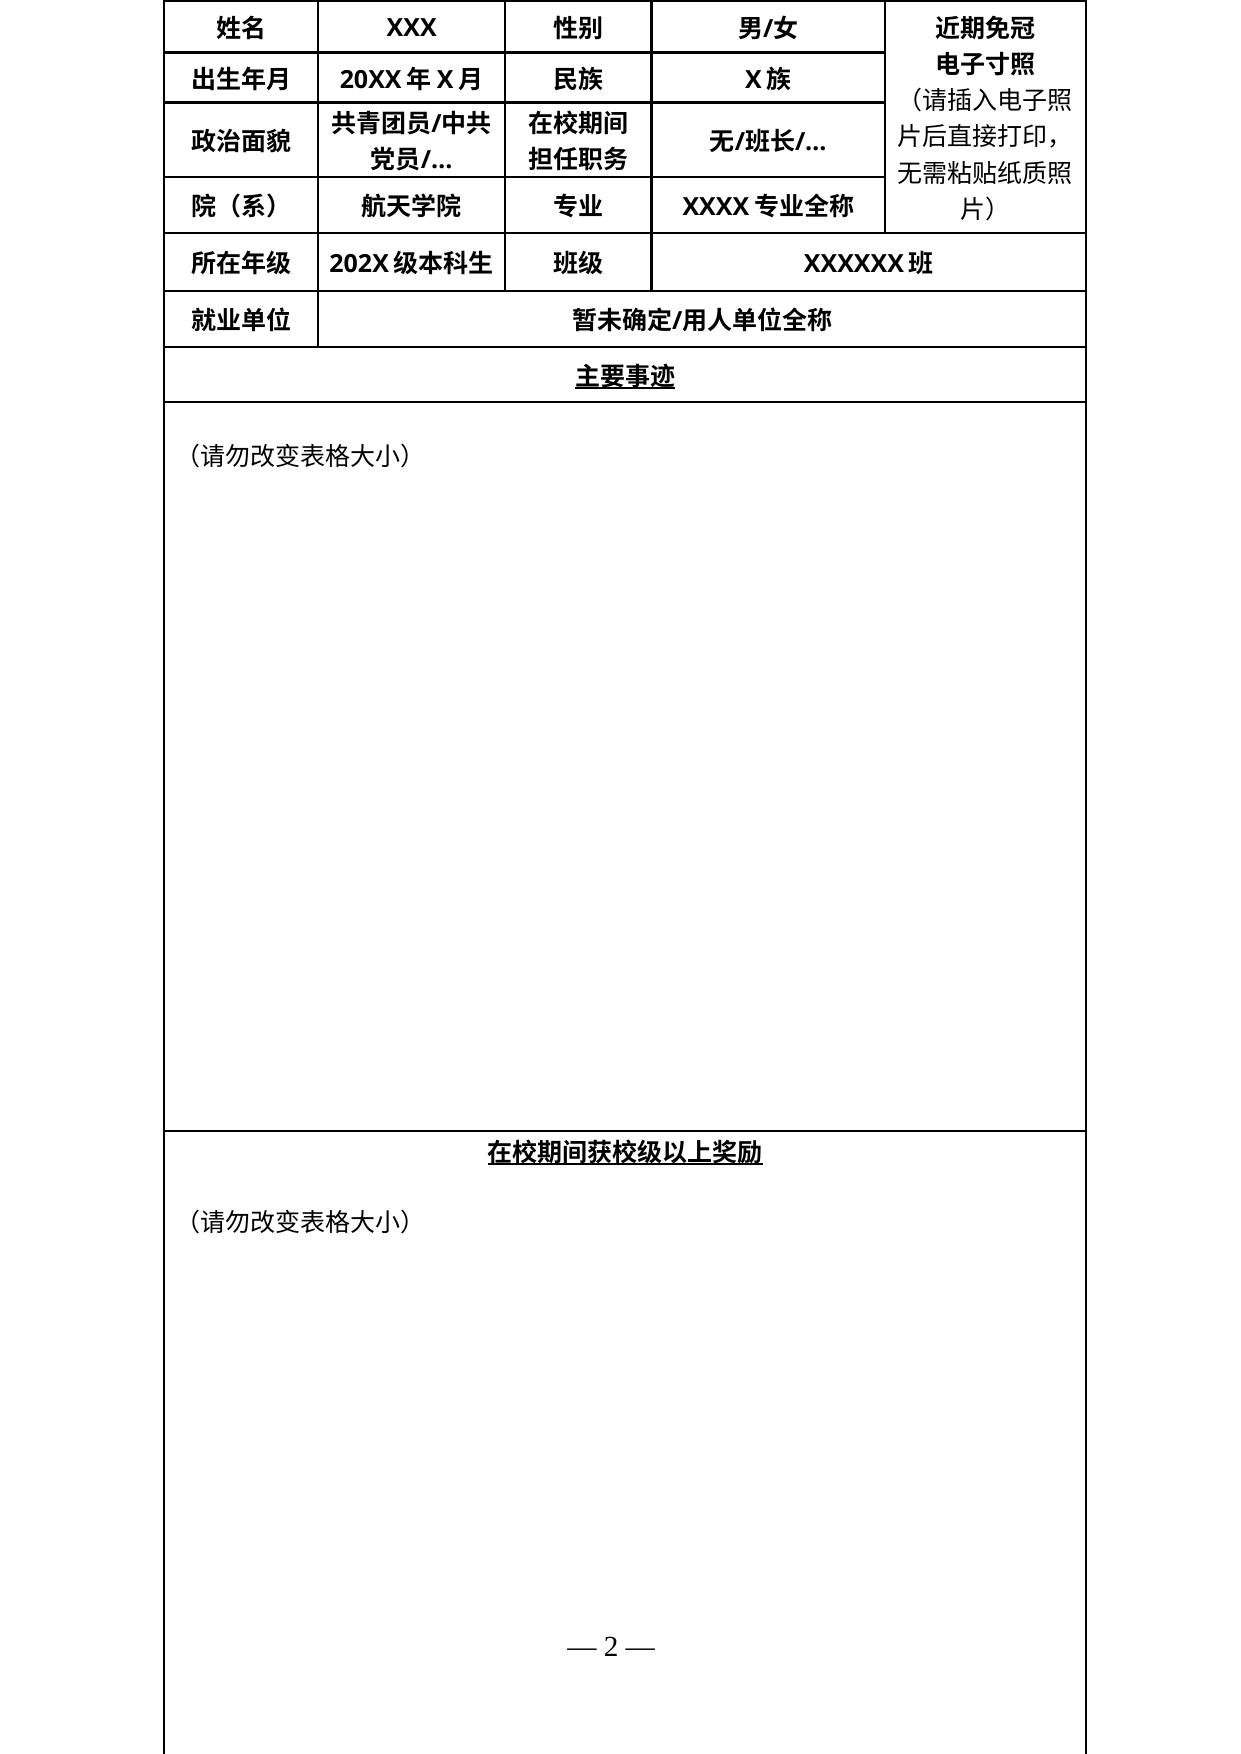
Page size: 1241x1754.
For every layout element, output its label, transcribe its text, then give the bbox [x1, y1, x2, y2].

table_cell 202X级本科生 [319, 234, 504, 289]
table_cell 民族 [506, 54, 650, 101]
table_cell 在校期间担任职务 [506, 104, 650, 176]
table_cell 所在年级 [165, 234, 317, 289]
table_cell 航天学院 [319, 178, 504, 232]
table_cell 专业 [506, 178, 650, 232]
table_cell 主要事迹 [165, 348, 1085, 401]
table_header 性别 [506, 2, 650, 51]
table_cell XXXXXX班 [653, 234, 1085, 289]
table_cell X族 [653, 54, 884, 101]
table_cell 就业单位 [165, 292, 317, 346]
table_cell 政治面貌 [165, 104, 317, 176]
table_cell 出生年月 [165, 54, 317, 101]
table_cell 共青团员/中共党员/… [319, 104, 504, 176]
table_cell 暂未确定/用人单位全称 [319, 292, 1085, 346]
table_cell 20XX年X月 [319, 54, 504, 101]
table_header 男/女 [653, 2, 884, 51]
table_header XXX [319, 2, 504, 51]
table_header 近期免冠 电子寸照 （请插入电子照片后直接打印，无需粘贴纸质照片） [886, 2, 1085, 232]
table_cell （请勿改变表格大小） [165, 403, 1085, 1130]
table_cell 在校期间获校级以上奖励 （请勿改变表格大小） [165, 1132, 1085, 1754]
table_cell 无/班长/… [653, 104, 884, 176]
table_cell 班级 [506, 234, 650, 289]
table_header 姓名 [165, 2, 317, 51]
table_cell XXXX专业全称 [653, 178, 884, 232]
table_cell 院（系） [165, 178, 317, 232]
